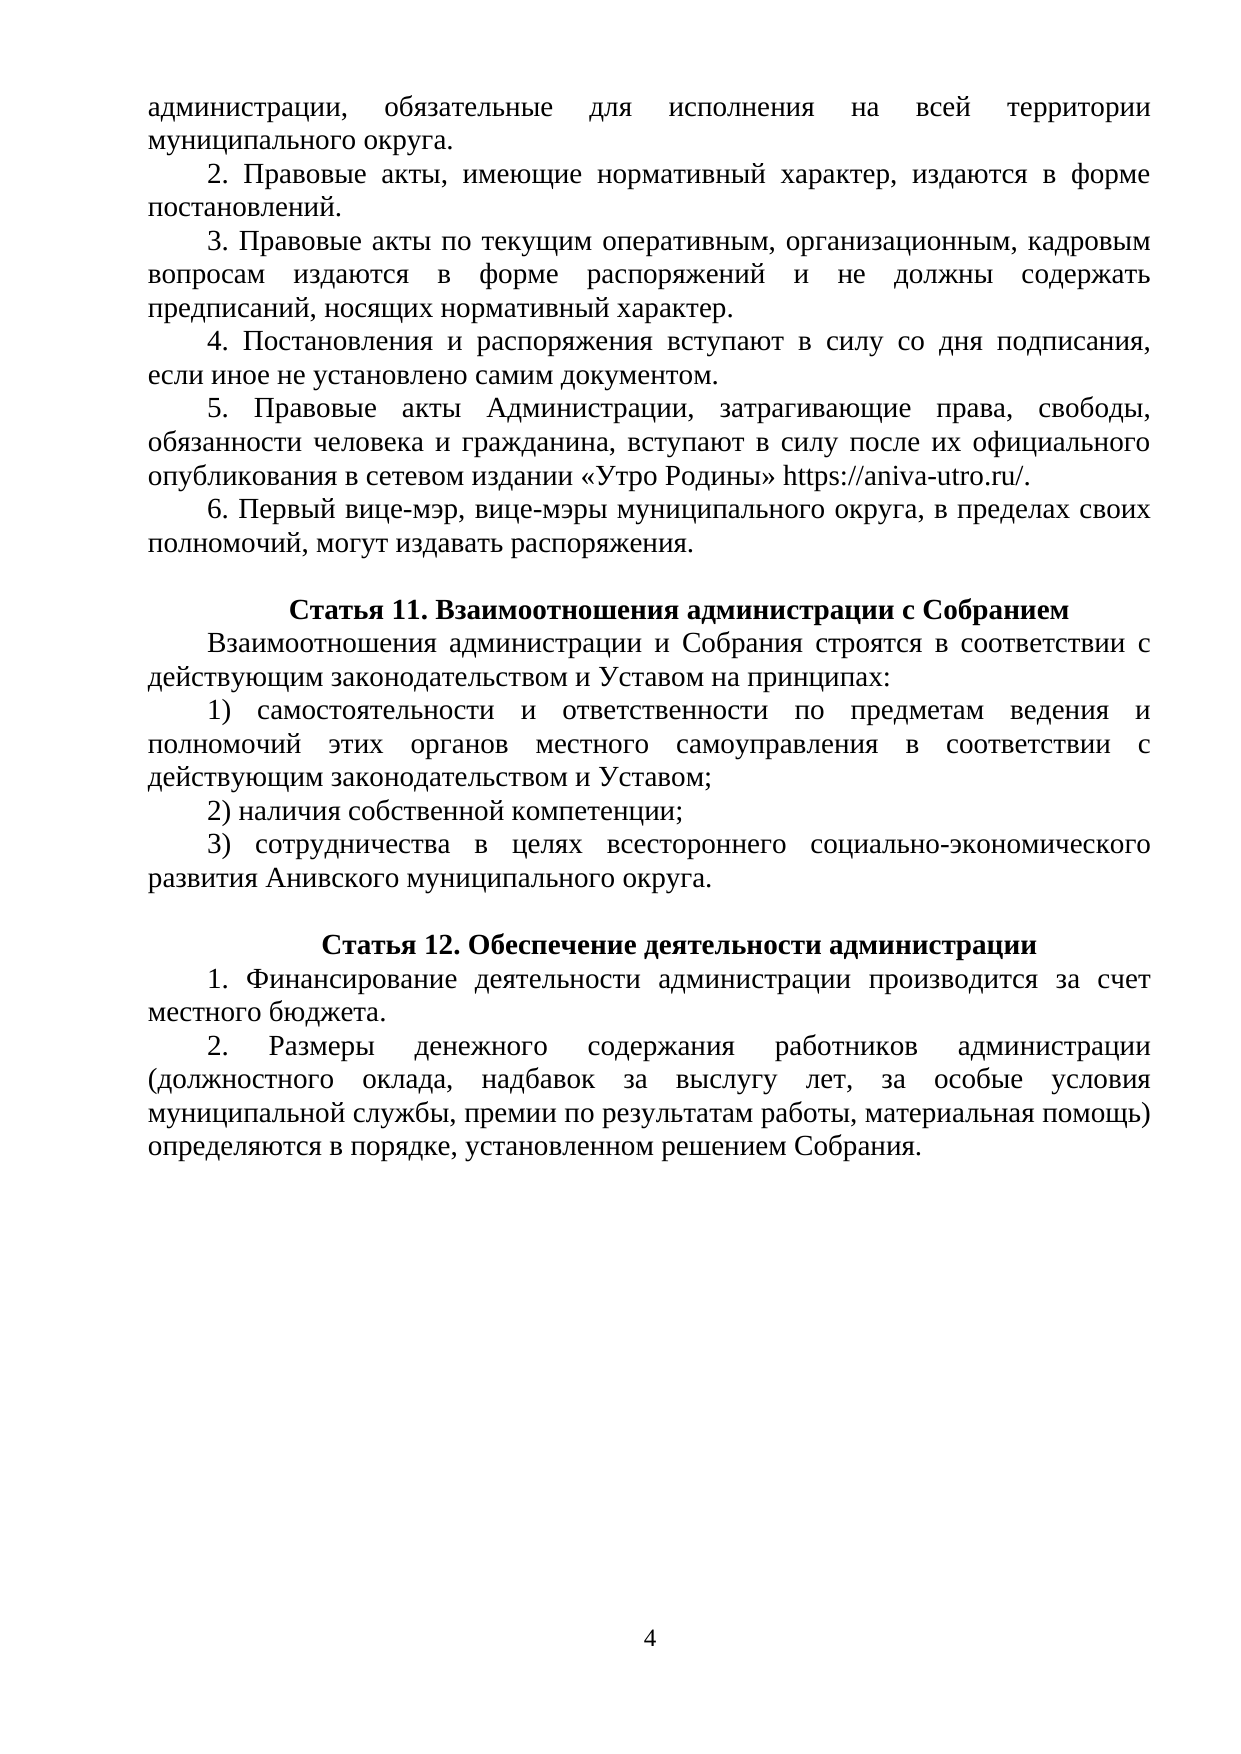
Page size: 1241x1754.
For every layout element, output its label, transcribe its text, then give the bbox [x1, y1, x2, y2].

text 3) сотрудничества в целях всестороннего социально-экономического развития Анивского муниципального округа. [148, 827, 1152, 894]
text 5. Правовые акты Администрации, затрагивающие права, свободы, обязанности человека и гражданина, вступают в силу после их официального опубликования в сетевом издании «Утро Родины» https://aniva-utro.ru/. [148, 391, 1152, 491]
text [148, 89, 1152, 156]
text 2. Размеры денежного содержания работников администрации (должностного оклада, надбавок за выслугу лет, за особые условия муниципальной службы, премии по результатам работы, материальная помощь) определяются в порядке, установленном решением Собрания. [148, 1028, 1152, 1162]
text Статья 11. Взаимоотношения администрации с Собранием [148, 592, 1152, 625]
text 1) самостоятельности и ответственности по предметам ведения и полномочий этих органов местного самоуправления в соответствии с действующим законодательством и Уставом; [148, 692, 1152, 793]
text 6. Первый вице-мэр, вице-мэры муниципального округа, в пределах своих полномочий, могут издавать распоряжения. [148, 491, 1152, 558]
text 1. Финансирование деятельности администрации производится за счет местного бюджета. [148, 961, 1152, 1028]
text Статья 12. Обеспечение деятельности администрации [148, 927, 1152, 961]
text Взаимоотношения администрации и Собрания строятся в соответствии с действующим законодательством и Уставом на принципах: [148, 625, 1152, 692]
text 3. Правовые акты по текущим оперативным, организационным, кадровым вопросам издаются в форме распоряжений и не должны содержать предписаний, носящих нормативный характер. [148, 223, 1152, 323]
text 2) наличия собственной компетенции; [148, 793, 1152, 827]
text 2. Правовые акты, имеющие нормативный характер, издаются в форме постановлений. [148, 156, 1152, 223]
text 4. Постановления и распоряжения вступают в силу со дня подписания, если иное не установлено самим документом. [148, 323, 1152, 391]
